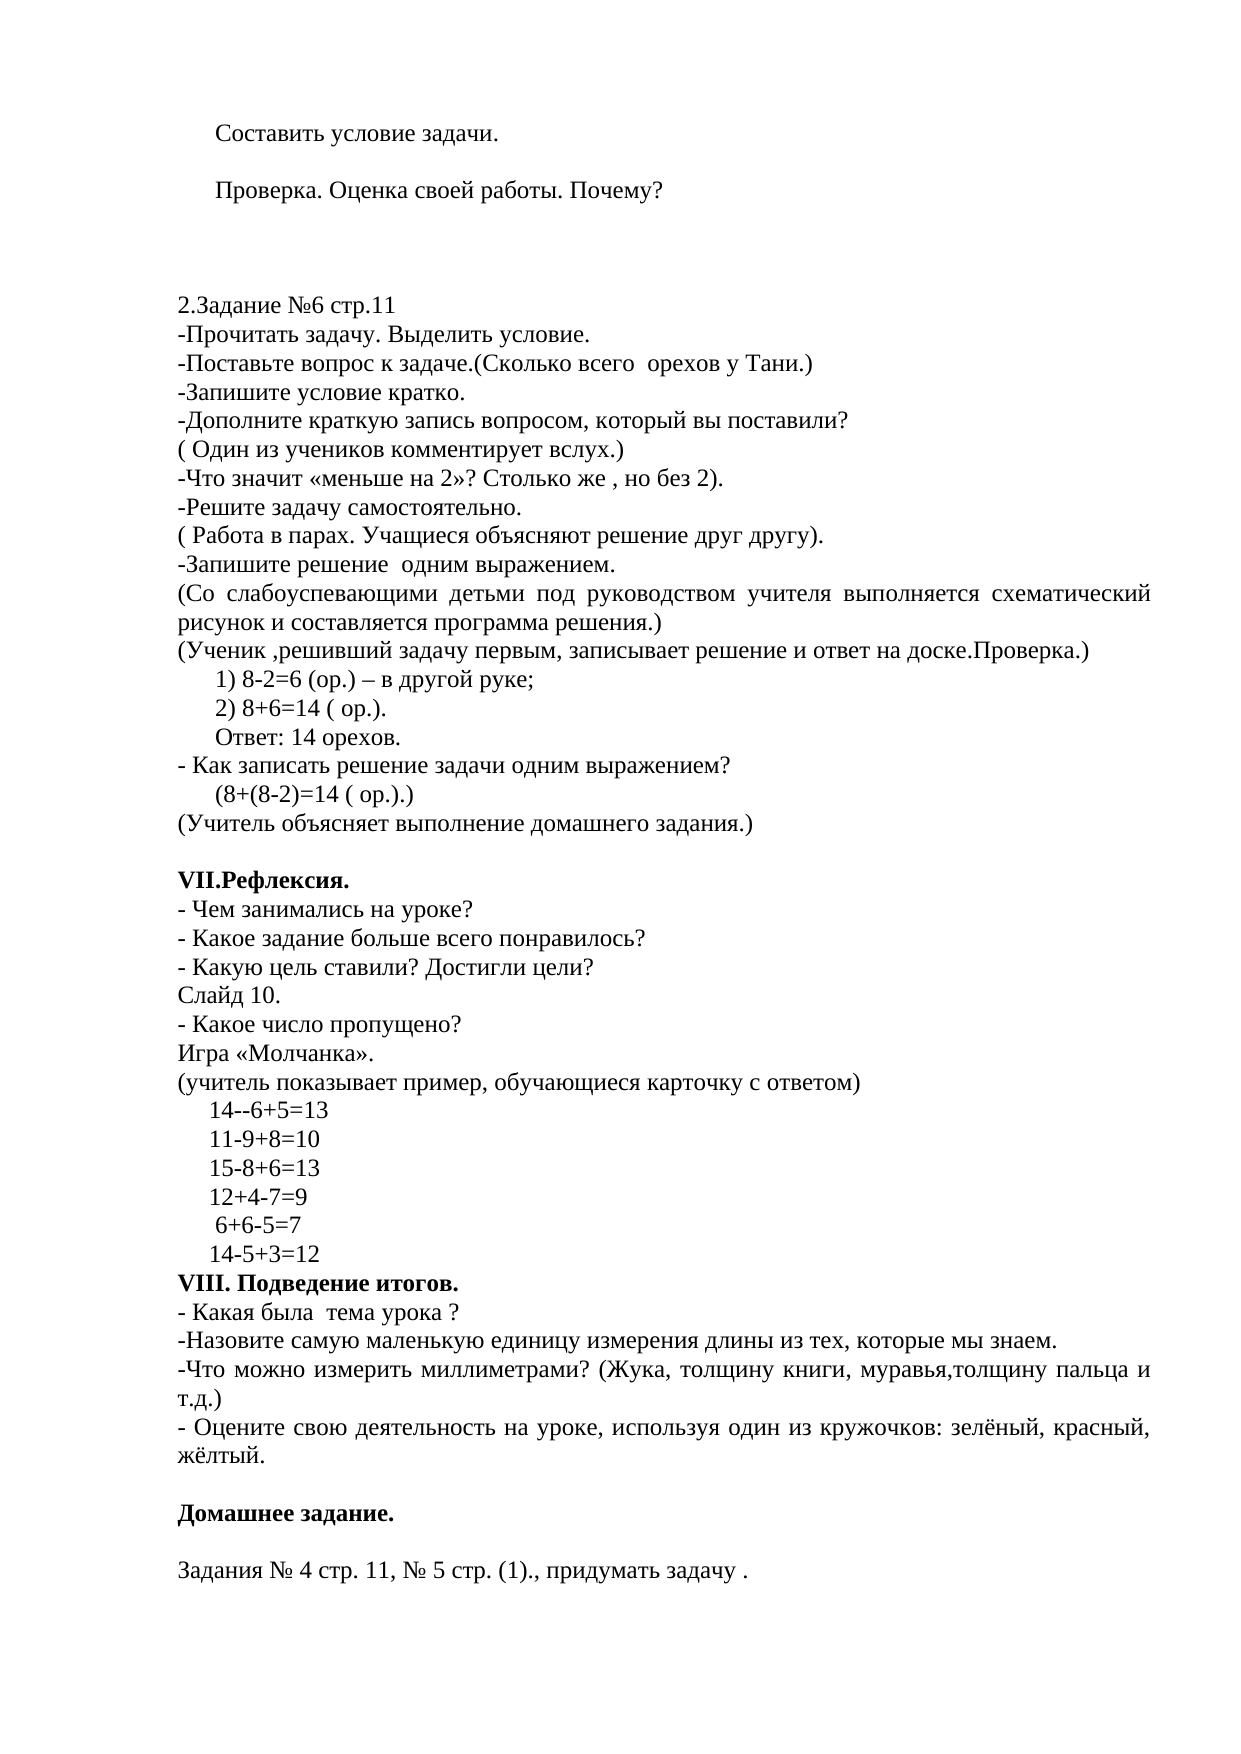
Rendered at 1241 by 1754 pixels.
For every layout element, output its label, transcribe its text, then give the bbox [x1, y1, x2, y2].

text (Учитель объясняет выполнение домашнего задания.) [177, 808, 1152, 837]
text (Ученик ,решивший задачу первым, записывает решение и ответ на доске.Проверка.) [177, 636, 1152, 664]
text -Поставьте вопрос к задаче.(Сколько всего орехов у Тани.) [177, 348, 1152, 377]
text -Запишите решение одним выражением. [177, 549, 1152, 578]
text Слайд 10. [177, 981, 1152, 1009]
text - Какое число пропущено? [177, 1009, 1152, 1038]
text - Какую цель ставили? Достигли цели? [177, 952, 1152, 981]
text -Прочитать задачу. Выделить условие. [177, 319, 1152, 348]
text (Со слабоуспевающими детьми под руководством учителя выполняется схематический рисунок и составляется программа решения.) [177, 578, 1152, 636]
text 11-9+8=10 [177, 1124, 1152, 1153]
list Проверка. Оценка своей работы. Почему? [215, 176, 1152, 204]
text - Как записать решение задачи одним выражением? [177, 751, 1152, 779]
list 2) 8+6=14 ( ор.). [215, 693, 1152, 722]
text -Дополните краткую запись вопросом, который вы поставили? [177, 406, 1152, 434]
text - Чем занимались на уроке? [177, 894, 1152, 923]
list 1) 8-2=6 (ор.) – в другой руке; [215, 664, 1152, 693]
text Задания № 4 стр. 11, № 5 стр. (1)., придумать задачу . [177, 1556, 1152, 1584]
text Игра «Молчанка». [177, 1038, 1152, 1067]
text -Что можно измерить миллиметрами? (Жука, толщину книги, муравья,толщину пальца и т.д.) [177, 1354, 1152, 1412]
text -Назовите самую маленькую единицу измерения длины из тех, которые мы знаем. [177, 1326, 1152, 1354]
list Ответ: 14 орехов. [215, 722, 1152, 751]
text -Решите задачу самостоятельно. [177, 492, 1152, 521]
text -Запишите условие кратко. [177, 377, 1152, 406]
text VIII. Подведение итогов. [177, 1268, 1152, 1297]
text 14-5+3=12 [177, 1239, 1152, 1268]
text ( Работа в парах. Учащиеся объясняют решение друг другу). [177, 521, 1152, 549]
text - Какое задание больше всего понравилось? [177, 923, 1152, 952]
list (8+(8-2)=14 ( ор.).) [215, 779, 1152, 808]
list Составить условие задачи. [215, 118, 1152, 147]
text 12+4-7=9 [177, 1182, 1152, 1211]
text VII.Рефлексия. [177, 866, 1152, 894]
text -Что значит «меньше на 2»? Столько же , но без 2). [177, 463, 1152, 492]
text (учитель показывает пример, обучающиеся карточку с ответом) [177, 1067, 1152, 1096]
text ( Один из учеников комментирует вслух.) [177, 434, 1152, 463]
text Домашнее задание. [177, 1498, 1152, 1527]
text 14--6+5=13 [177, 1096, 1152, 1124]
text 2.Задание №6 стр.11 [177, 291, 1152, 319]
text 6+6-5=7 [177, 1211, 1152, 1239]
text - Оцените свою деятельность на уроке, используя один из кружочков: зелёный, красный, жёлтый. [177, 1412, 1152, 1469]
text 15-8+6=13 [177, 1153, 1152, 1182]
text - Какая была тема урока ? [177, 1297, 1152, 1326]
